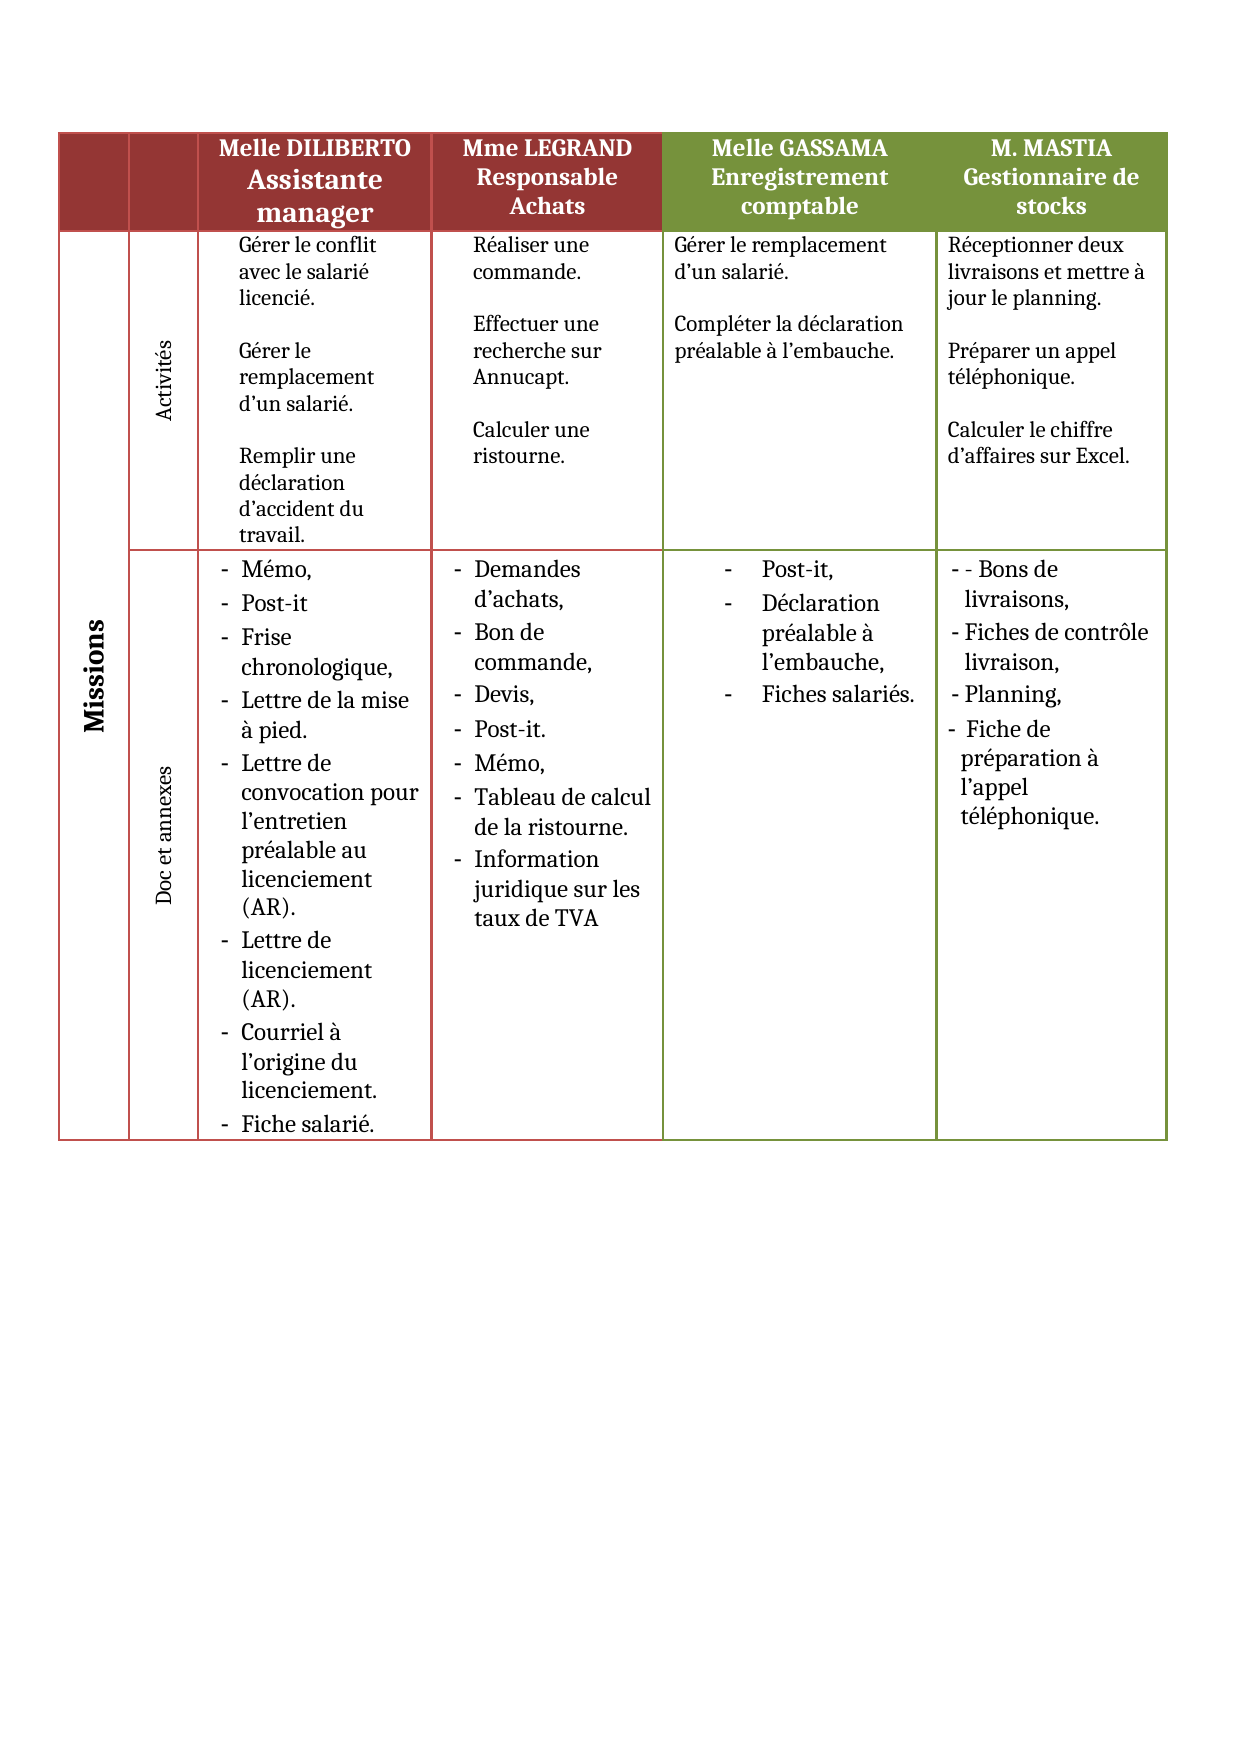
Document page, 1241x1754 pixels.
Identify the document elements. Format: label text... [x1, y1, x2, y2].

table_cell Mémo, Post-it Frise chronologique, Lettre de la mise à pied. Lettre de convocation pour l’entretien préalable au licenciement (AR). Lettre de licenciement (AR). Courriel à l’origine du licenciement. Fiche salarié. [199, 551, 430, 1139]
table_header Mme LEGRAND Responsable Achats [433, 134, 662, 230]
table_cell Gérer le conflit avec le salarié licencié. Gérer le remplacement d’un salarié. Remplir une déclaration d’accident du travail. [199, 232, 430, 548]
table_cell - Bons de livraisons, Fiches de contrôle livraison, Planning, Fiche de préparation à l’appel téléphonique. [938, 551, 1165, 1139]
table_cell Activités [130, 232, 197, 548]
table_header M. MASTIA Gestionnaire de stocks [938, 134, 1165, 230]
table_header [60, 134, 128, 230]
table_cell Post-it, Déclaration préalable à l’embauche, Fiches salariés. [664, 551, 935, 1139]
table_cell Réceptionner deux livraisons et mettre à jour le planning. Préparer un appel téléphonique. Calculer le chiffre d’affaires sur Excel. [938, 232, 1165, 548]
table_header Melle DILIBERTO Assistante manager [199, 134, 430, 230]
table_cell Gérer le remplacement d’un salarié. Compléter la déclaration préalable à l’embauche. [664, 232, 935, 548]
table_cell Missions [60, 232, 128, 1139]
table_cell Demandes d’achats, Bon de commande, Devis, Post-it. Mémo, Tableau de calcul de la ristourne. Information juridique sur les taux de TVA [433, 551, 662, 1139]
table_header Melle GASSAMA Enregistrement comptable [664, 134, 935, 230]
table_cell Doc et annexes [130, 551, 197, 1139]
table_cell Réaliser une commande. Effectuer une recherche sur Annucapt. Calculer une ristourne. [433, 232, 662, 548]
table_header [130, 134, 197, 230]
